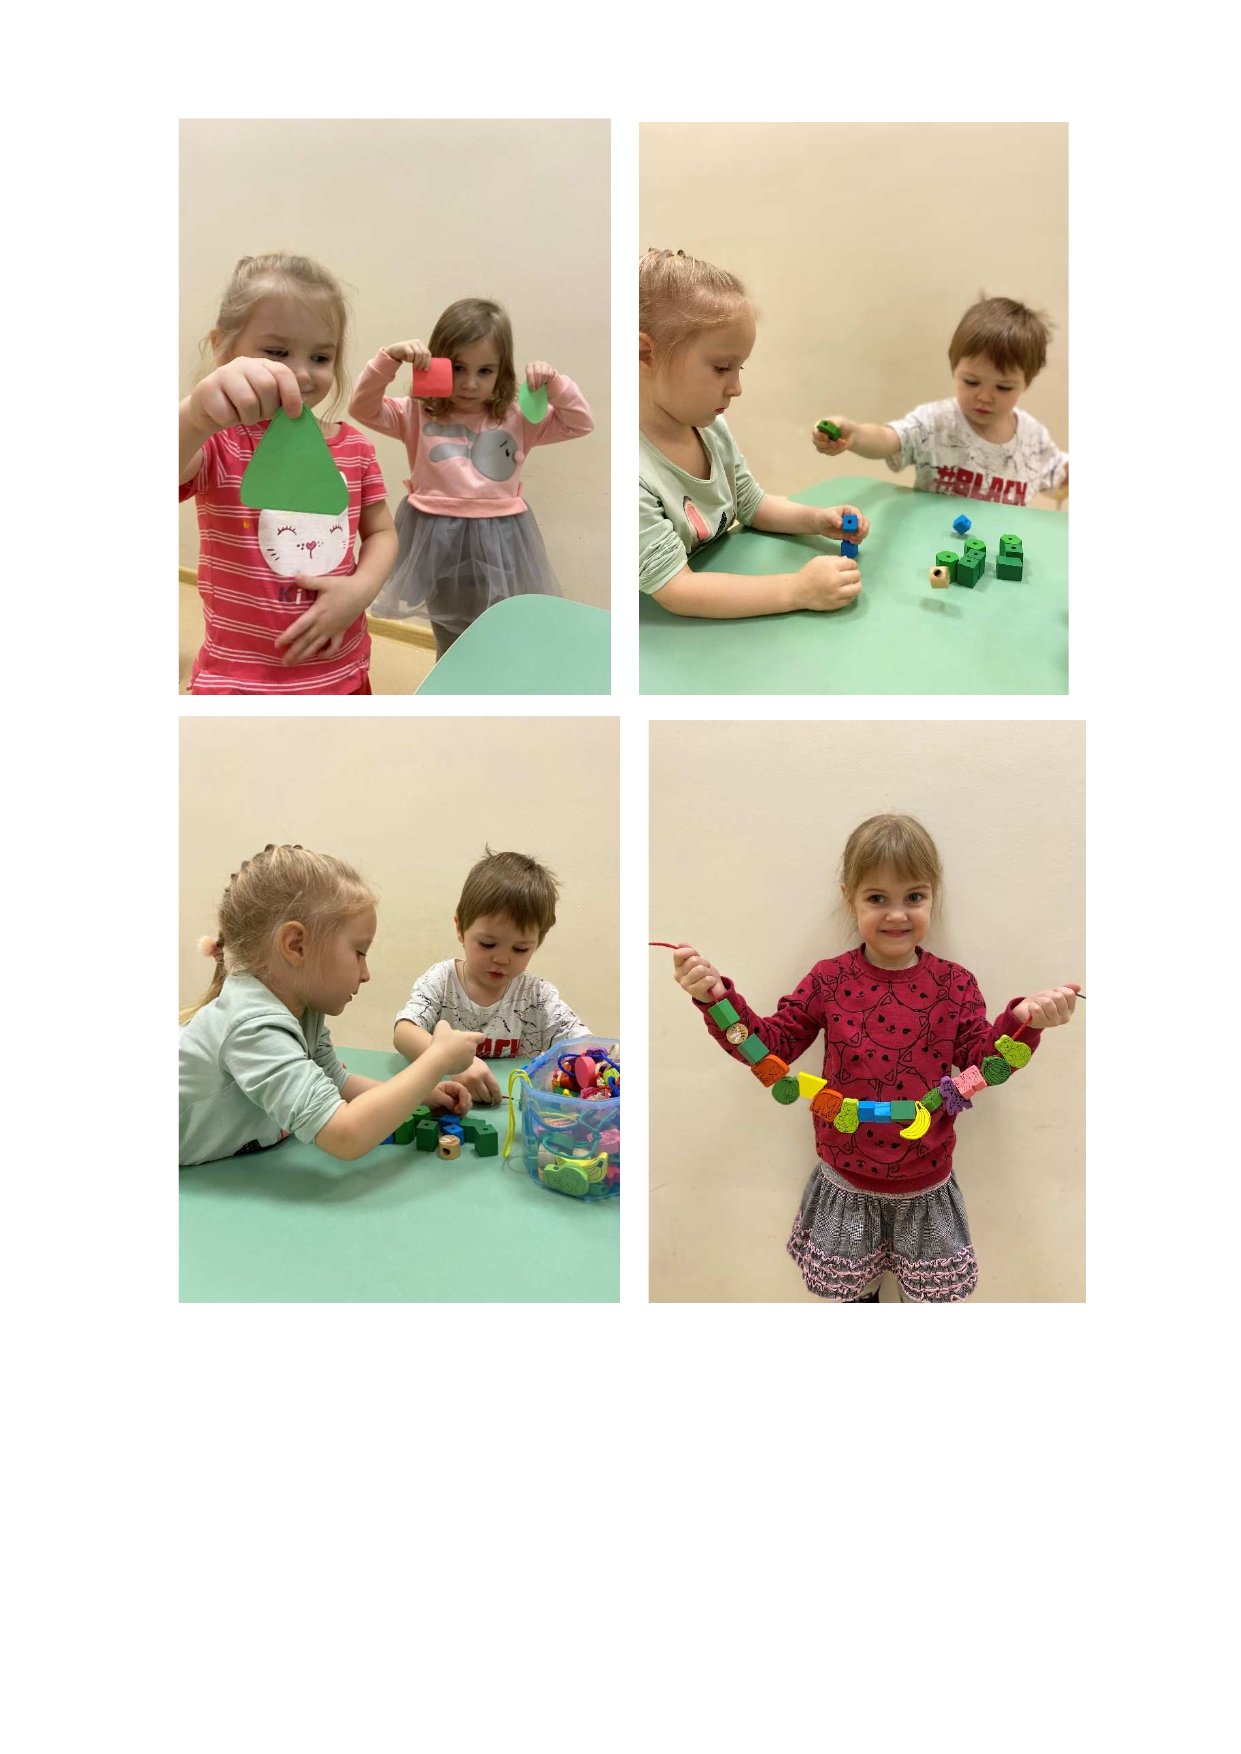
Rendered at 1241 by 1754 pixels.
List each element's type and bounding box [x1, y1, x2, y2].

picture [648, 720, 1086, 1303]
picture [639, 122, 1069, 695]
picture [179, 119, 611, 695]
picture [179, 716, 620, 1302]
